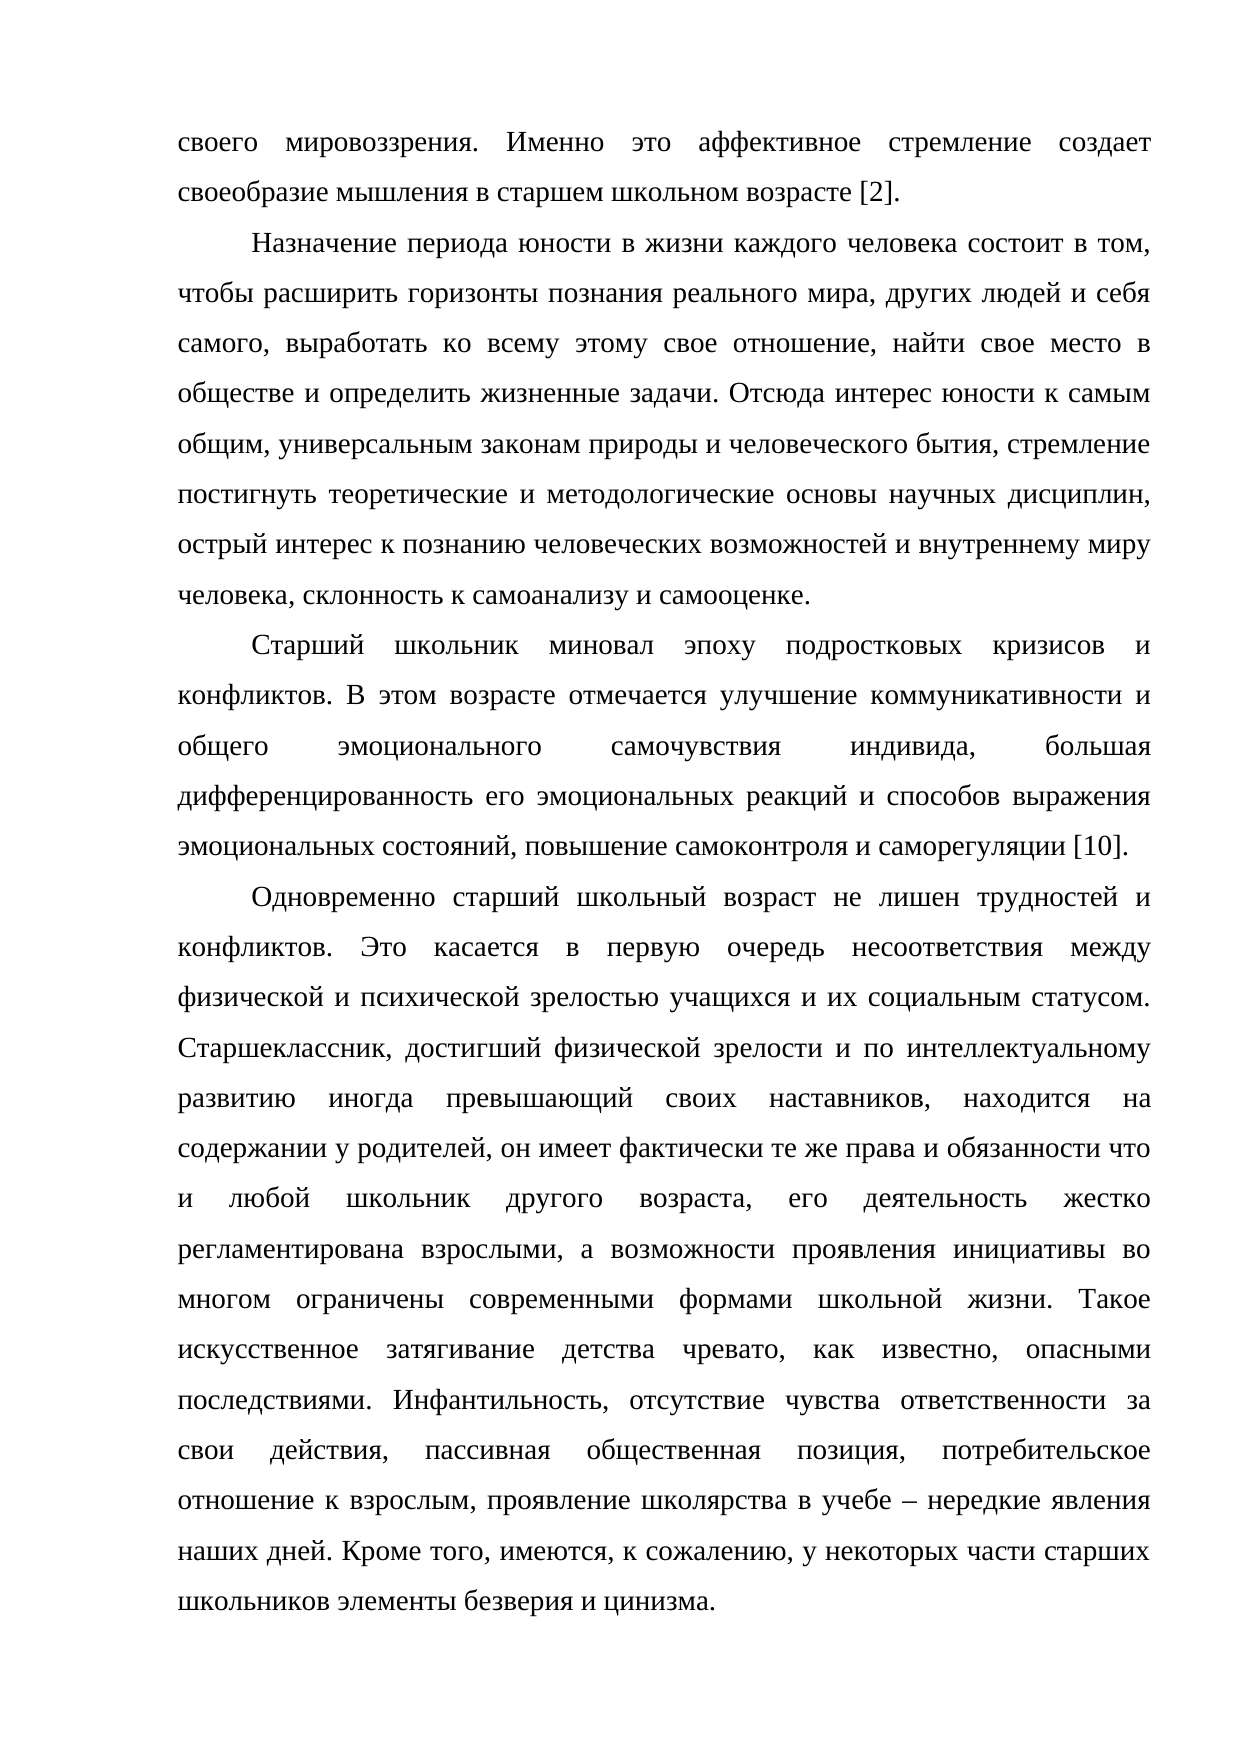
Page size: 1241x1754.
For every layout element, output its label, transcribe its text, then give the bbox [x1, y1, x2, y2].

text Одновременно старший школьный возраст не лишен трудностей и конфликтов. Это касается в первую очередь несоответствия между физической и психической зрелостью учащихся и их социальным статусом. Старшеклассник, достигший физической зрелости и по интеллектуальному развитию иногда превышающий своих наставников, находится на содержании у родителей, он имеет фактически те же права и обязанности что и любой школьник другого возраста, его деятельность жестко регламентирована взрослыми, а возможности проявления инициативы во многом ограничены современными формами школьной жизни. Такое искусственное затягивание детства чревато, как известно, опасными последствиями. Инфантильность, отсутствие чувства ответственности за свои действия, пассивная общественная позиция, потребительское отношение к взрослым, проявление школярства в учебе – нередкие явления наших дней. Кроме того, имеются, к сожалению, у некоторых части старших школьников элементы безверия и цинизма. [177, 879, 1152, 1617]
text Назначение периода юности в жизни каждого человека состоит в том, чтобы расширить горизонты познания реального мира, других людей и себя самого, выработать ко всему этому свое отношение, найти свое место в обществе и определить жизненные задачи. Отсюда интерес юности к самым общим, универсальным законам природы и человеческого бытия, стремление постигнуть теоретические и методологические основы научных дисциплин, острый интерес к познанию человеческих возможностей и внутреннему миру человека, склонность к самоанализу и самооценке. [177, 225, 1152, 610]
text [177, 124, 1152, 208]
text Старший школьник миновал эпоху подростковых кризисов и конфликтов. В этом возрасте отмечается улучшение коммуникативности и общего эмоционального самочувствия индивида, большая дифференцированность его эмоциональных реакций и способов выражения эмоциональных состояний, повышение самоконтроля и саморегуляции [10]. [177, 627, 1152, 862]
